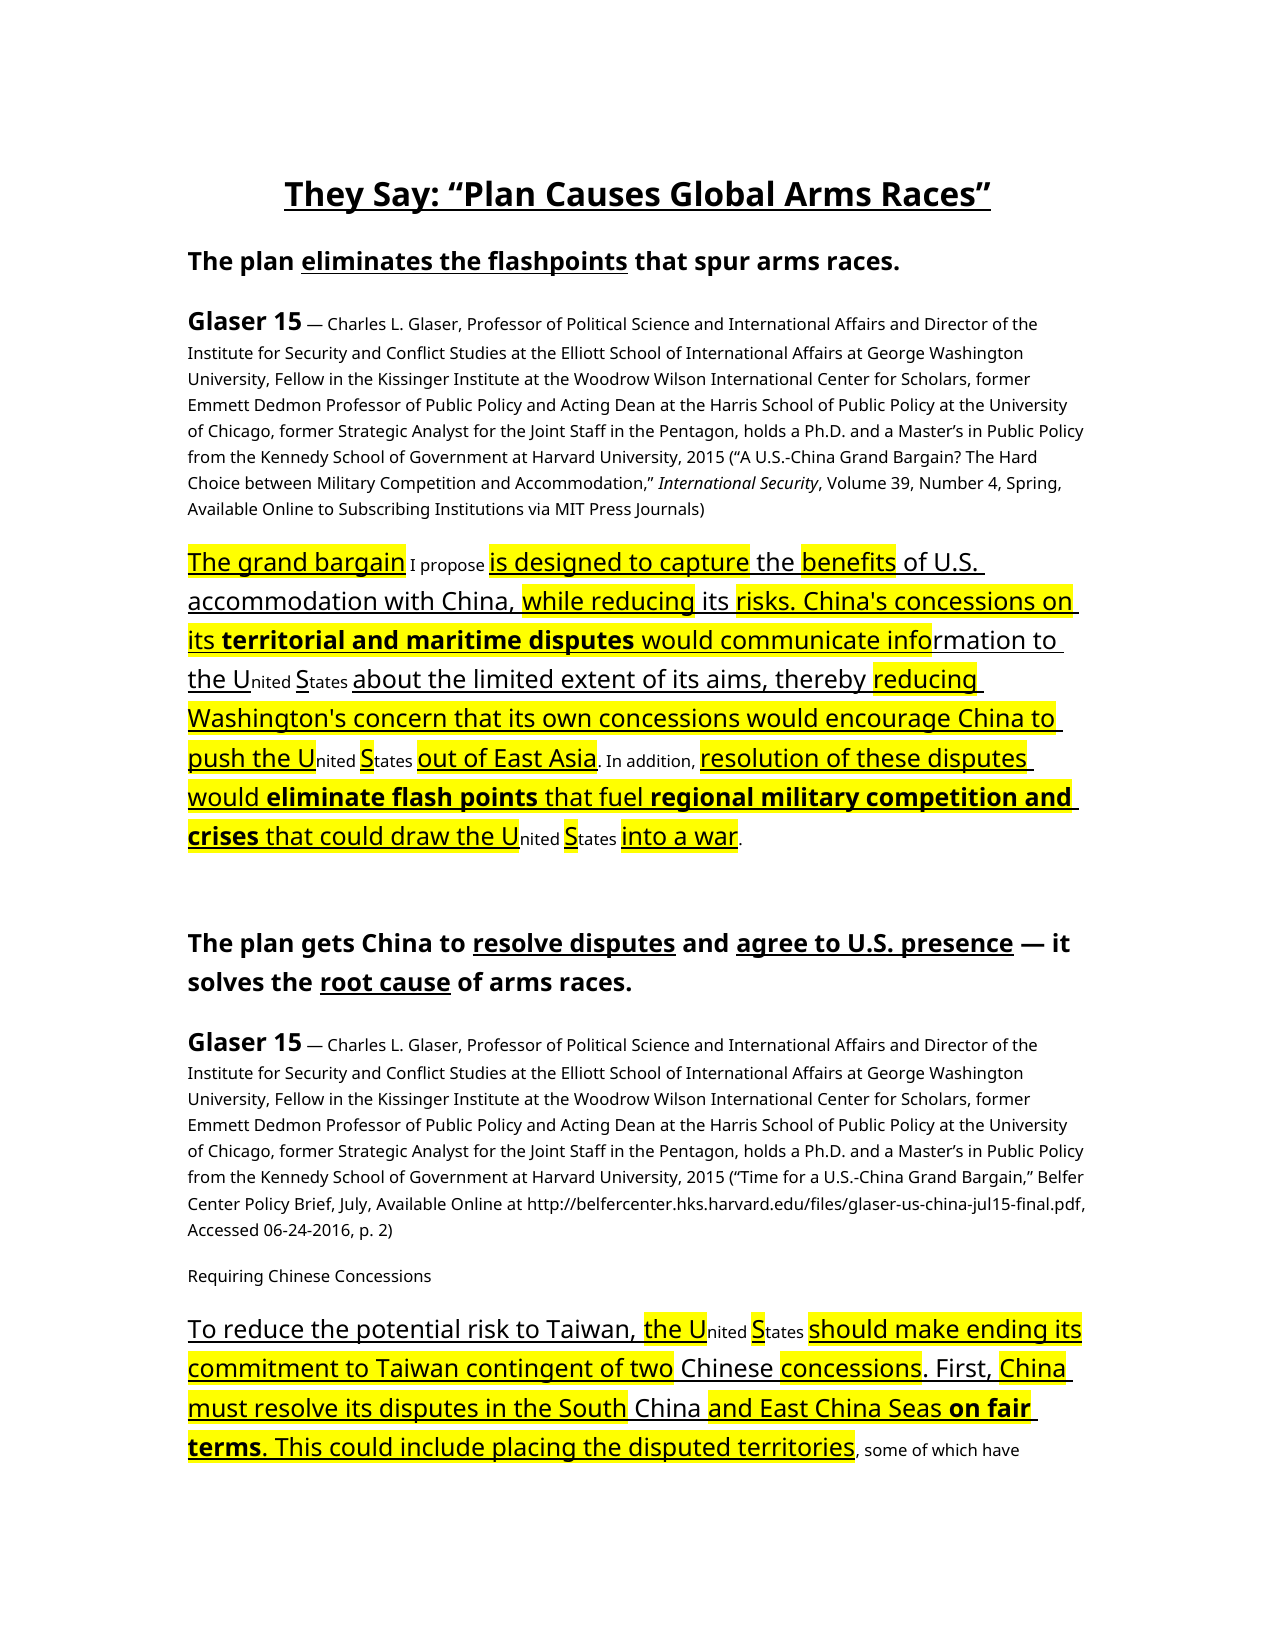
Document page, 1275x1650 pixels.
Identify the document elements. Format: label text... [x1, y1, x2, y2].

text Glaser 15 — Charles L. Glaser, Professor of Political Science and International Affairs and Director of the Institute for Security and Conflict Studies at the Elliott School of International Affairs at George Washington University, Fellow in the Kissinger Institute at the Woodrow Wilson International Center for Scholars, former Emmett Dedmon Professor of Public Policy and Acting Dean at the Harris School of Public Policy at the University of Chicago, former Strategic Analyst for the Joint Staff in the Pentagon, holds a Ph.D. and a Master’s in Public Policy from the Kennedy School of Government at Harvard University, 2015 (“Time for a U.S.-China Grand Bargain,” Belfer Center Policy Brief, July, Available Online at http://belfercenter.hks.harvard.edu/files/glaser-us-china-jul15-final.pdf, Accessed 06-24-2016, p. 2) [187, 1024, 1087, 1241]
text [187, 1312, 1087, 1463]
text The grand bargain I propose is designed to capture the benefits of U.S. accommodation with China, while reducing its risks. China's concessions on its territorial and maritime disputes would communicate information to the United States about the limited extent of its aims, thereby reducing Washington's concern that its own concessions would encourage China to push the United States out of East Asia. In addition, resolution of these disputes would eliminate flash points that fuel regional military competition and crises that could draw the United States into a war. [187, 544, 1087, 853]
text Glaser 15 — Charles L. Glaser, Professor of Political Science and International Affairs and Director of the Institute for Security and Conflict Studies at the Elliott School of International Affairs at George Washington University, Fellow in the Kissinger Institute at the Woodrow Wilson International Center for Scholars, former Emmett Dedmon Professor of Public Policy and Acting Dean at the Harris School of Public Policy at the University of Chicago, former Strategic Analyst for the Joint Staff in the Pentagon, holds a Ph.D. and a Master’s in Public Policy from the Kennedy School of Government at Harvard University, 2015 (“A U.S.-China Grand Bargain? The Hard Choice between Military Competition and Accommodation,” International Security, Volume 39, Number 4, Spring, Available Online to Subscribing Institutions via MIT Press Journals) [187, 304, 1087, 520]
subtitle The plan gets China to resolve disputes and agree to U.S. presence — it solves the root cause of arms races. [187, 925, 1087, 999]
subtitle The plan eliminates the flashpoints that spur arms races. [187, 244, 1087, 278]
text Requiring Chinese Concessions [187, 1265, 1087, 1288]
subtitle They Say: “Plan Causes Global Arms Races” [187, 171, 1087, 216]
